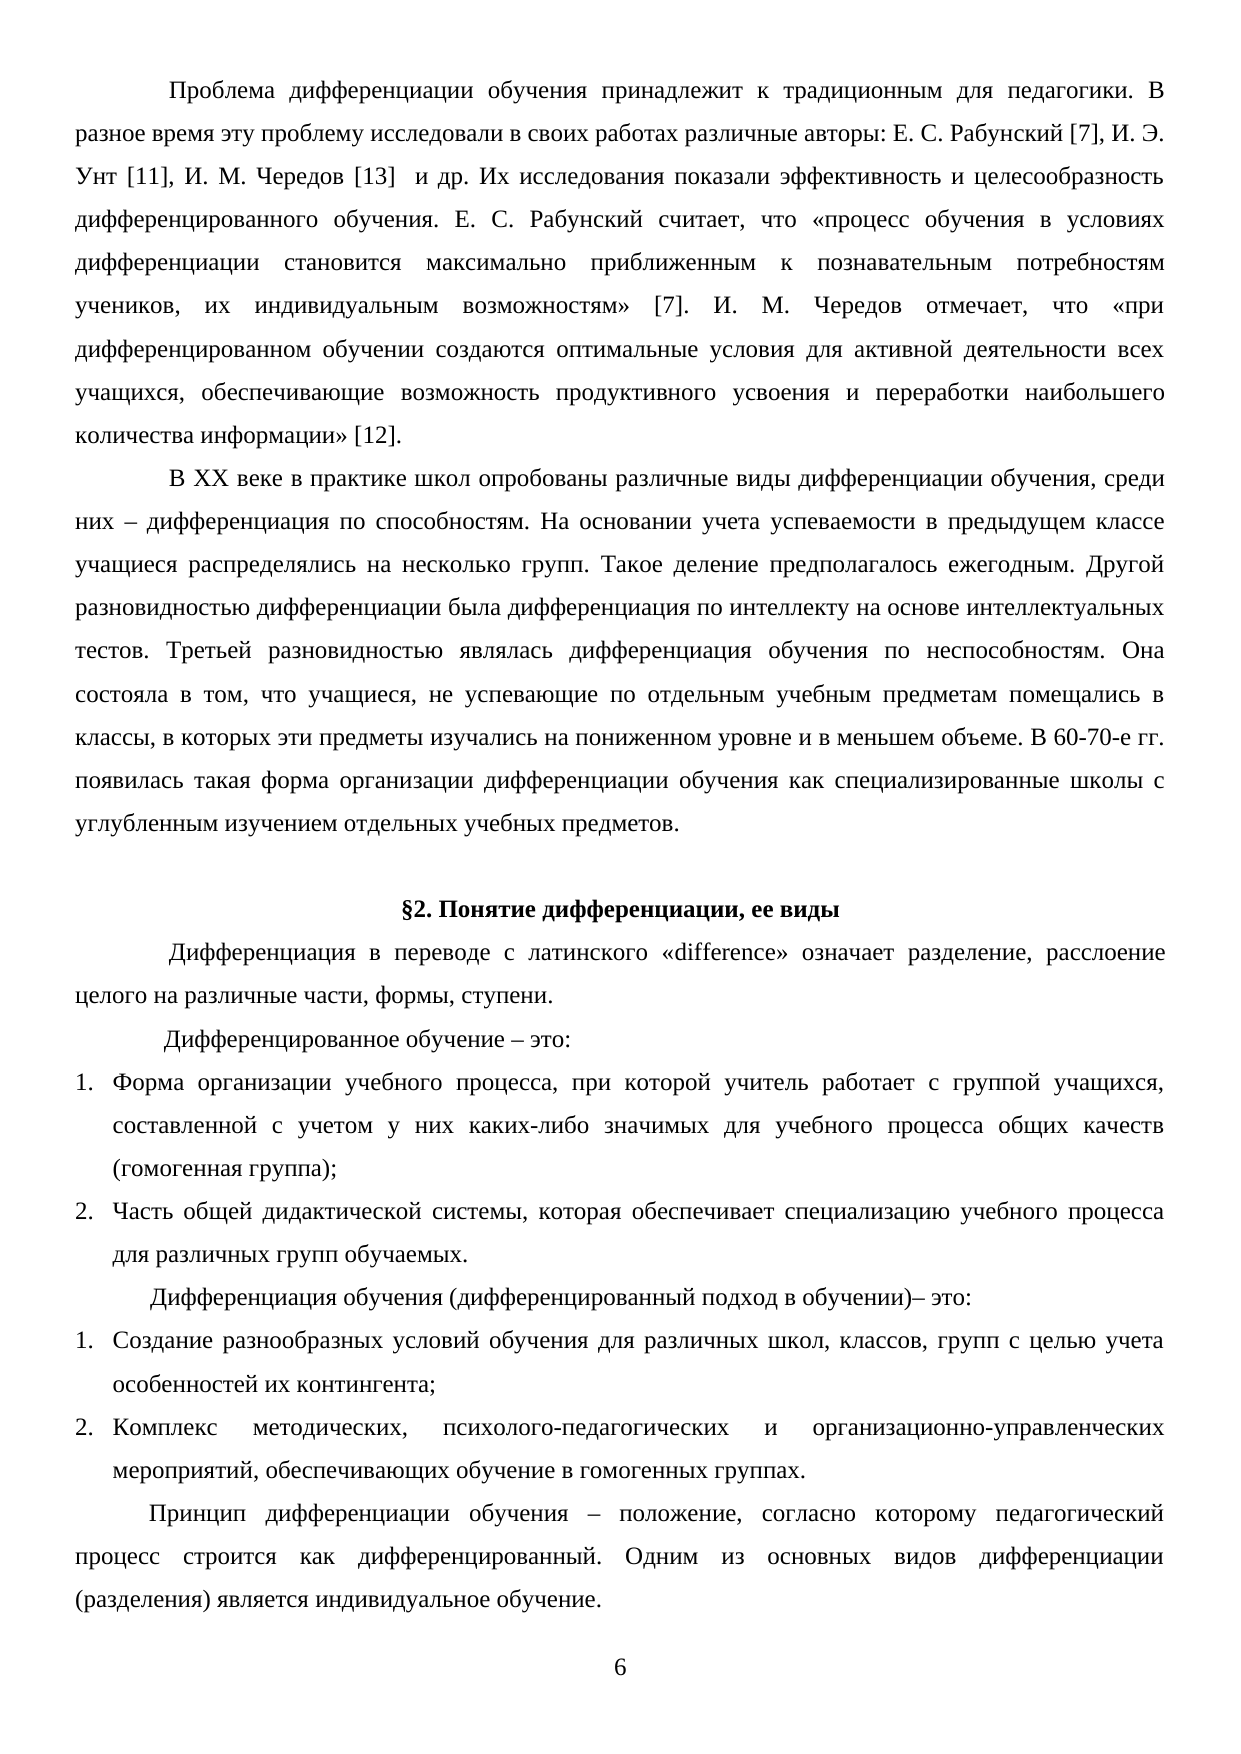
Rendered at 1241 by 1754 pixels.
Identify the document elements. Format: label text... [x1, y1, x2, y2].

list Комплекс методических, психолого-педагогических и организационно-управленческих мероприятий, обеспечивающих обучение в гомогенных группах. [75, 1412, 1165, 1484]
text Дифференциация обучения (дифференцированный подход в обучении)– это: [75, 1282, 1165, 1311]
text Дифференцированное обучение – это: [75, 1024, 1165, 1052]
list Создание разнообразных условий обучения для различных школ, классов, групп с целью учета особенностей их контингента; [75, 1326, 1165, 1397]
list Часть общей дидактической системы, которая обеспечивает специализацию учебного процесса для различных групп обучаемых. [75, 1196, 1165, 1268]
text §2. Понятие дифференциации, ее виды [75, 894, 1166, 923]
text Дифференциация в переводе с латинского «difference» означает разделение, расслоение целого на различные части, формы, ступени. [75, 937, 1166, 1009]
text Проблема дифференциации обучения принадлежит к традиционным для педагогики. В разное время эту проблему исследовали в своих работах различные авторы: Е. С. Рабунский [7], И. Э. Унт [11], И. М. Чередов [13] и др. Их исследования показали эффективность и целесообразность дифференцированного обучения. Е. С. Рабунский считает, что «процесс обучения в условиях дифференциации становится максимально приближенным к познавательным потребностям учеников, их индивидуальным возможностям» [7]. И. М. Чередов отмечает, что «при дифференцированном обучении создаются оптимальные условия для активной деятельности всех учащихся, обеспечивающие возможность продуктивного усвоения и переработки наибольшего количества информации» [12]. [75, 75, 1166, 449]
list Форма организации учебного процесса, при которой учитель работает с группой учащихся, составленной с учетом у них каких-либо значимых для учебного процесса общих качеств (гомогенная группа); [75, 1067, 1165, 1182]
text В ХХ веке в практике школ опробованы различные виды дифференциации обучения, среди них – дифференциация по способностям. На основании учета успеваемости в предыдущем классе учащиеся распределялись на несколько групп. Такое деление предполагалось ежегодным. Другой разновидностью дифференциации была дифференциация по интеллекту на основе интеллектуальных тестов. Третьей разновидностью являлась дифференциация обучения по неспособностям. Она состояла в том, что учащиеся, не успевающие по отдельным учебным предметам помещались в классы, в которых эти предметы изучались на пониженном уровне и в меньшем объеме. В 60-70-е гг. появилась такая форма организации дифференциации обучения как специализированные школы с углубленным изучением отдельных учебных предметов. [75, 463, 1166, 837]
text Принцип дифференциации обучения – положение, согласно которому педагогический процесс строится как дифференцированный. Одним из основных видов дифференциации (разделения) является индивидуальное обучение. [75, 1498, 1165, 1613]
